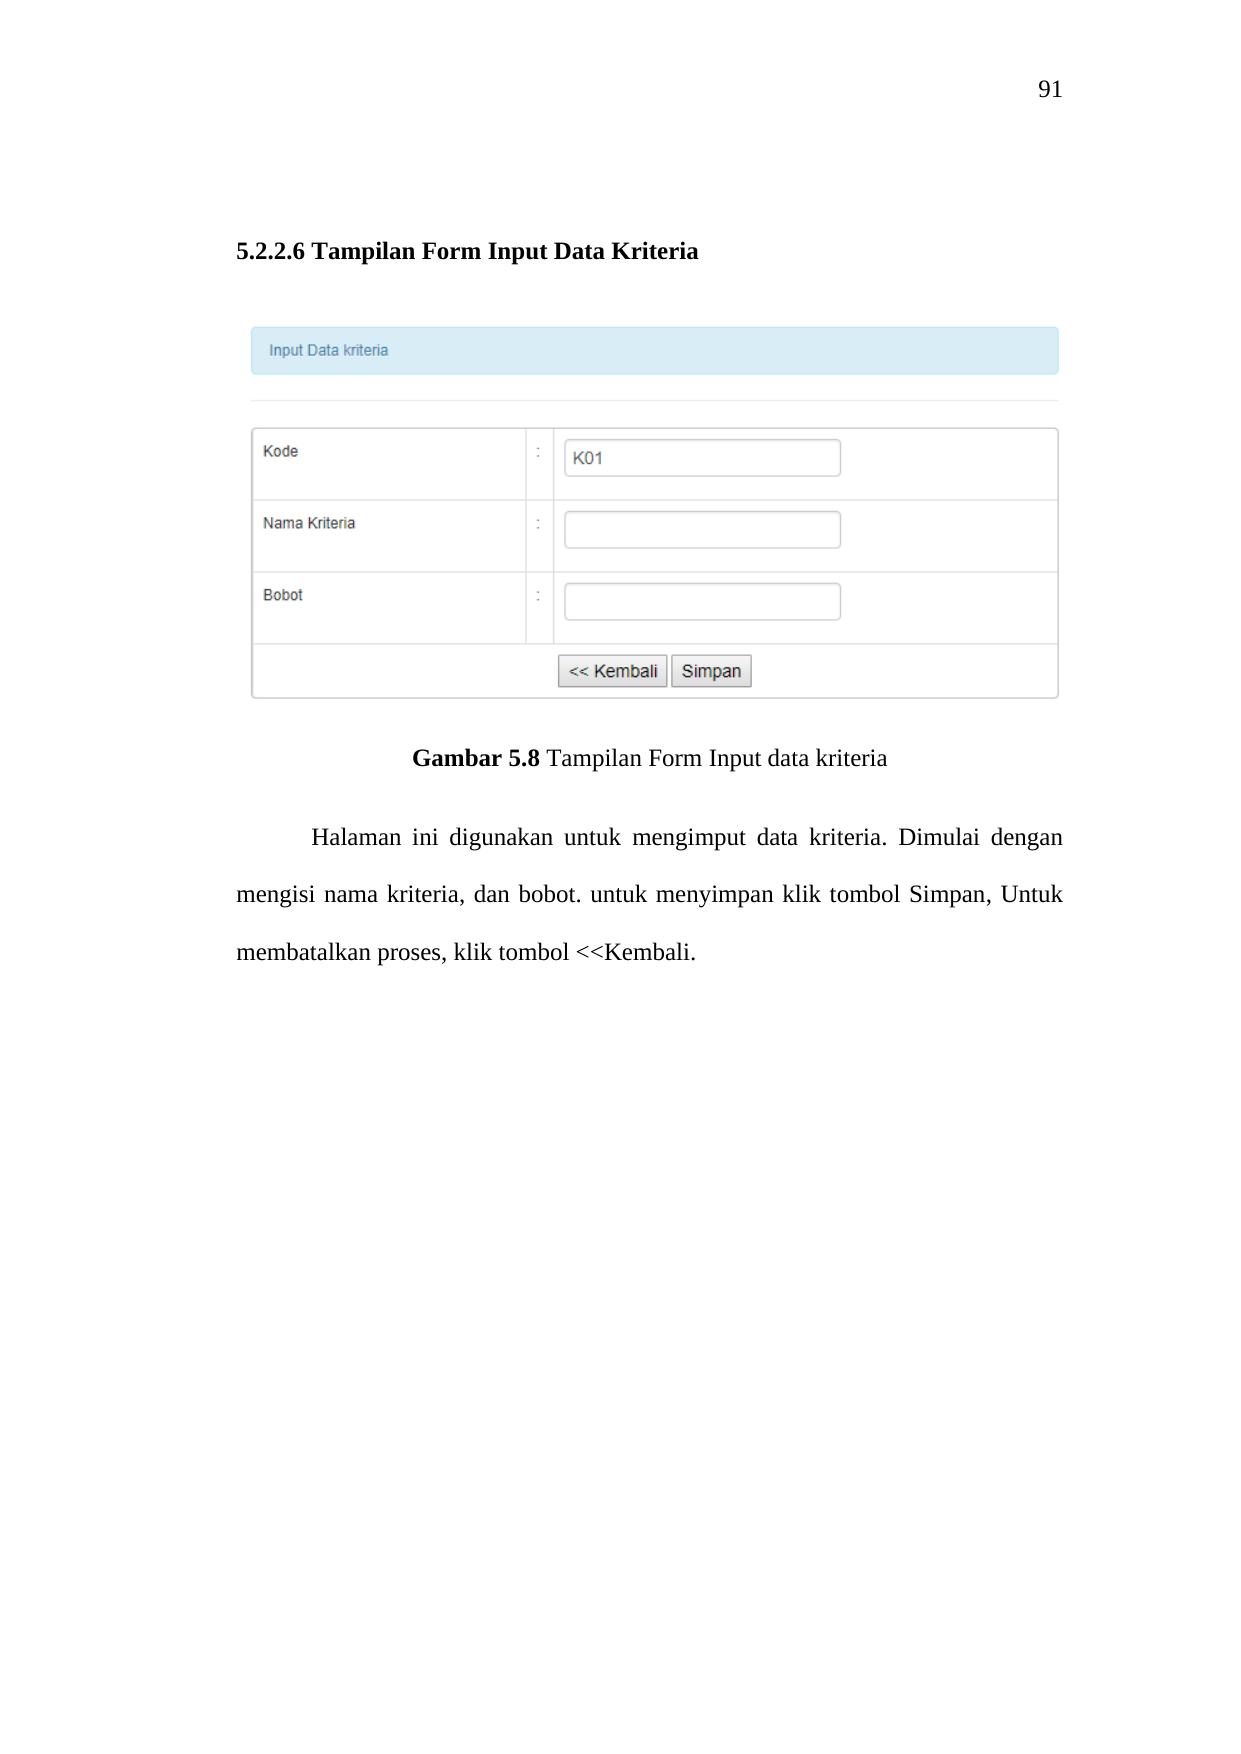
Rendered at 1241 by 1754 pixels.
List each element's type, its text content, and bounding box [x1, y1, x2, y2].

text Halaman ini digunakan untuk mengimput data kriteria. Dimulai dengan mengisi nama kriteria, dan bobot. untuk menyimpan klik tombol Simpan, Untuk membatalkan proses, klik tombol <<Kembali. [236, 822, 1063, 966]
subtitle Tampilan Form Input Data Kriteria [236, 236, 1063, 265]
picture [236, 318, 1063, 719]
text Gambar 5.8 Tampilan Form Input data kriteria [236, 743, 1063, 772]
